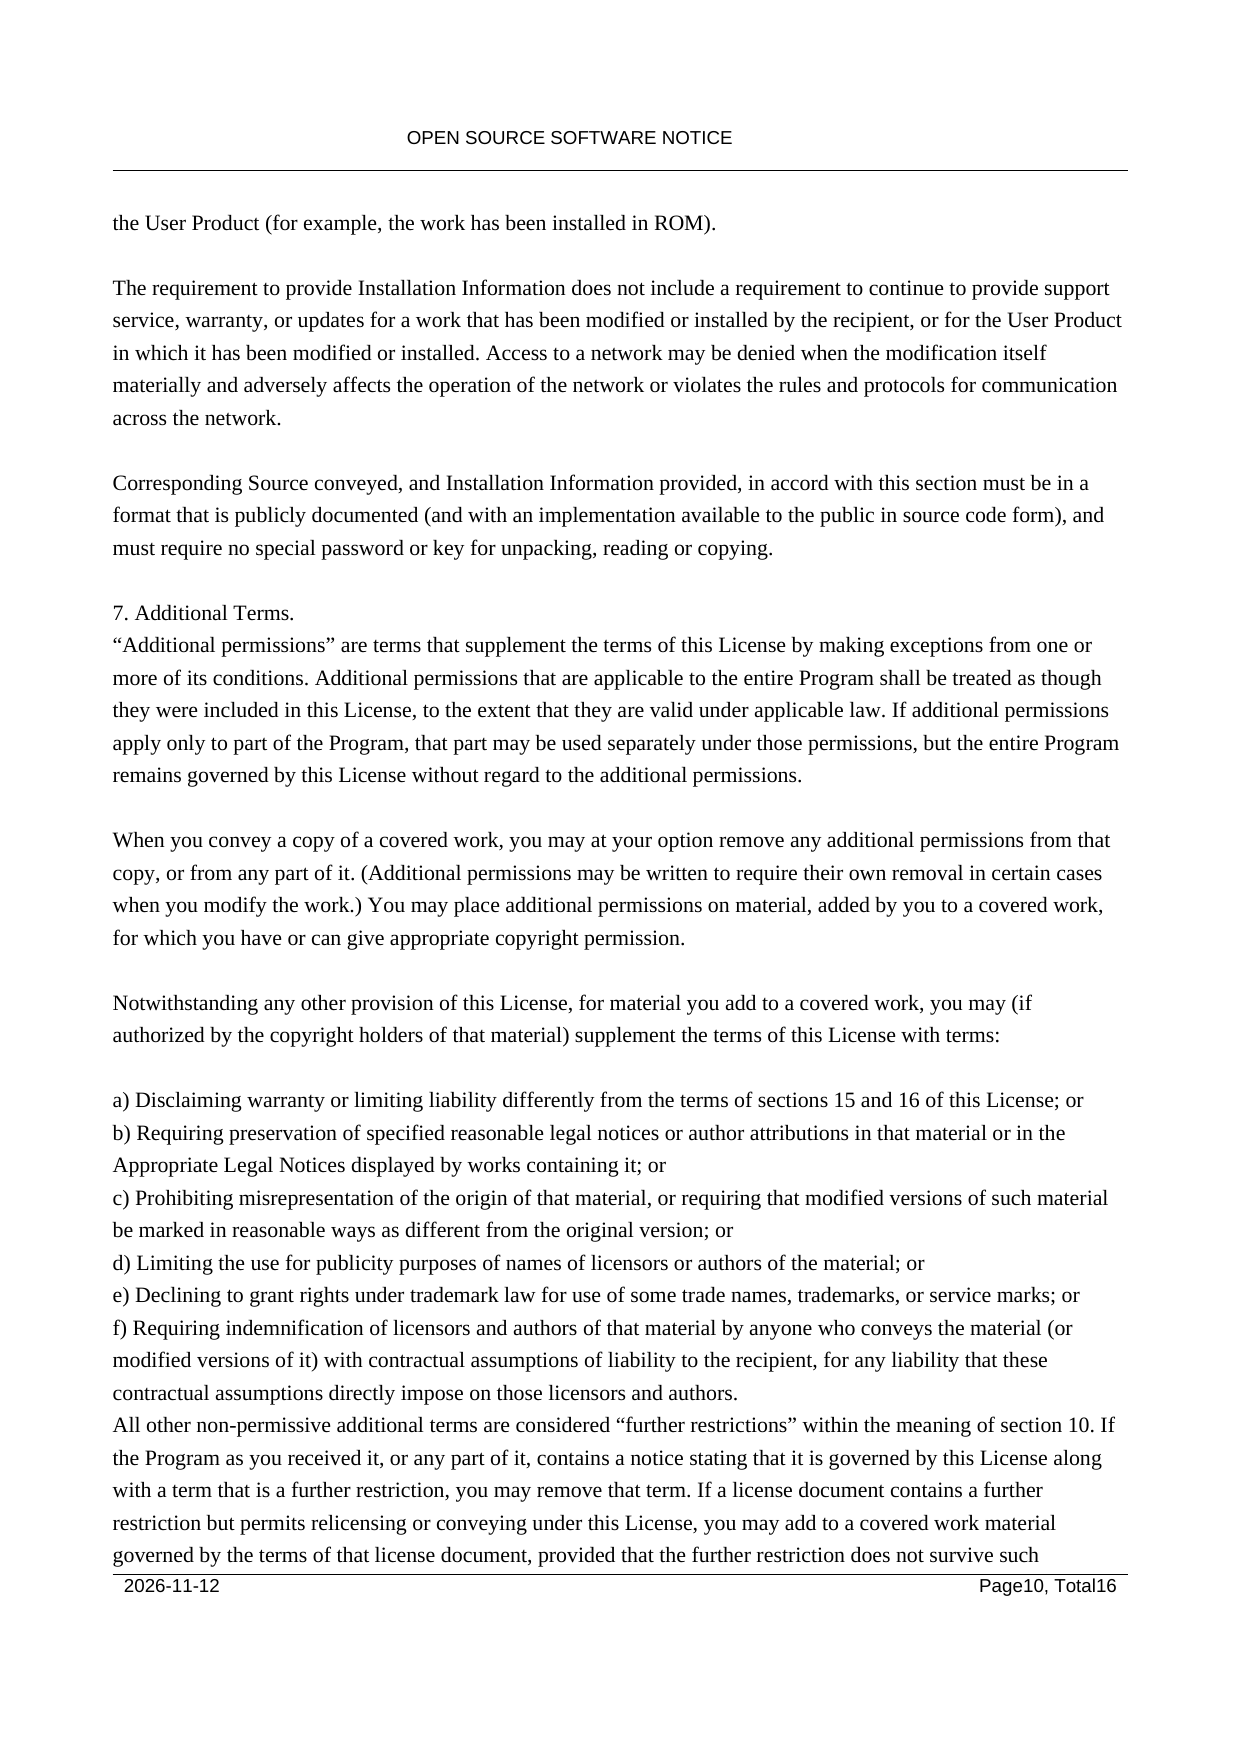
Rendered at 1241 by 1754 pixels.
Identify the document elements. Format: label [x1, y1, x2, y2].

text [112, 206, 1128, 1571]
